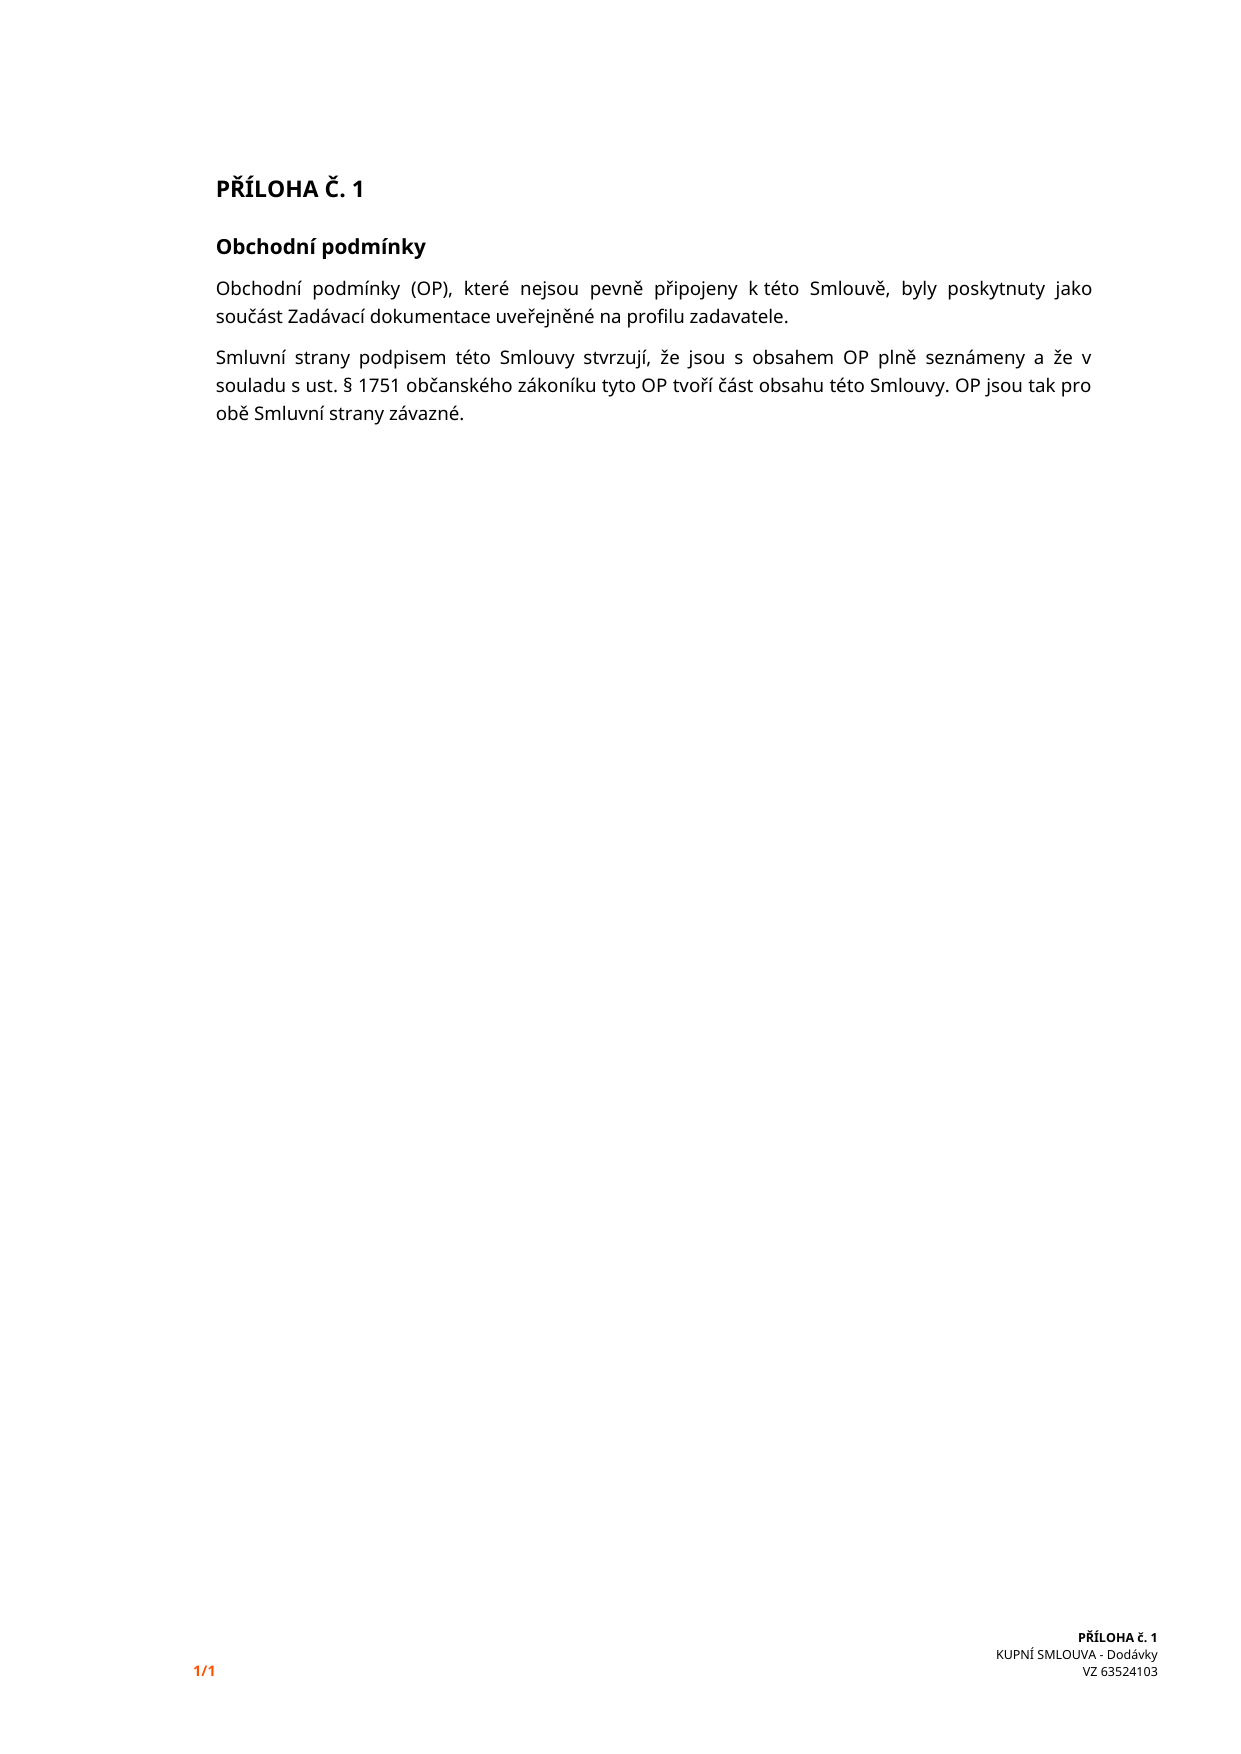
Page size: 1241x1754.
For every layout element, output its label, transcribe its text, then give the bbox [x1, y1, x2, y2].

text Obchodní podmínky (OP), které nejsou pevně připojeny k této Smlouvě, byly poskytnuty jako součást Zadávací dokumentace uveřejněné na profilu zadavatele. [216, 276, 1093, 329]
text Smluvní strany podpisem této Smlouvy stvrzují, že jsou s obsahem OP plně seznámeny a že v souladu s ust. § 1751 občanského zákoníku tyto OP tvoří část obsahu této Smlouvy. OP jsou tak pro obě Smluvní strany závazné. [216, 344, 1093, 426]
text Obchodní podmínky [216, 232, 1093, 260]
text Příloha č. 1 [216, 172, 1093, 204]
